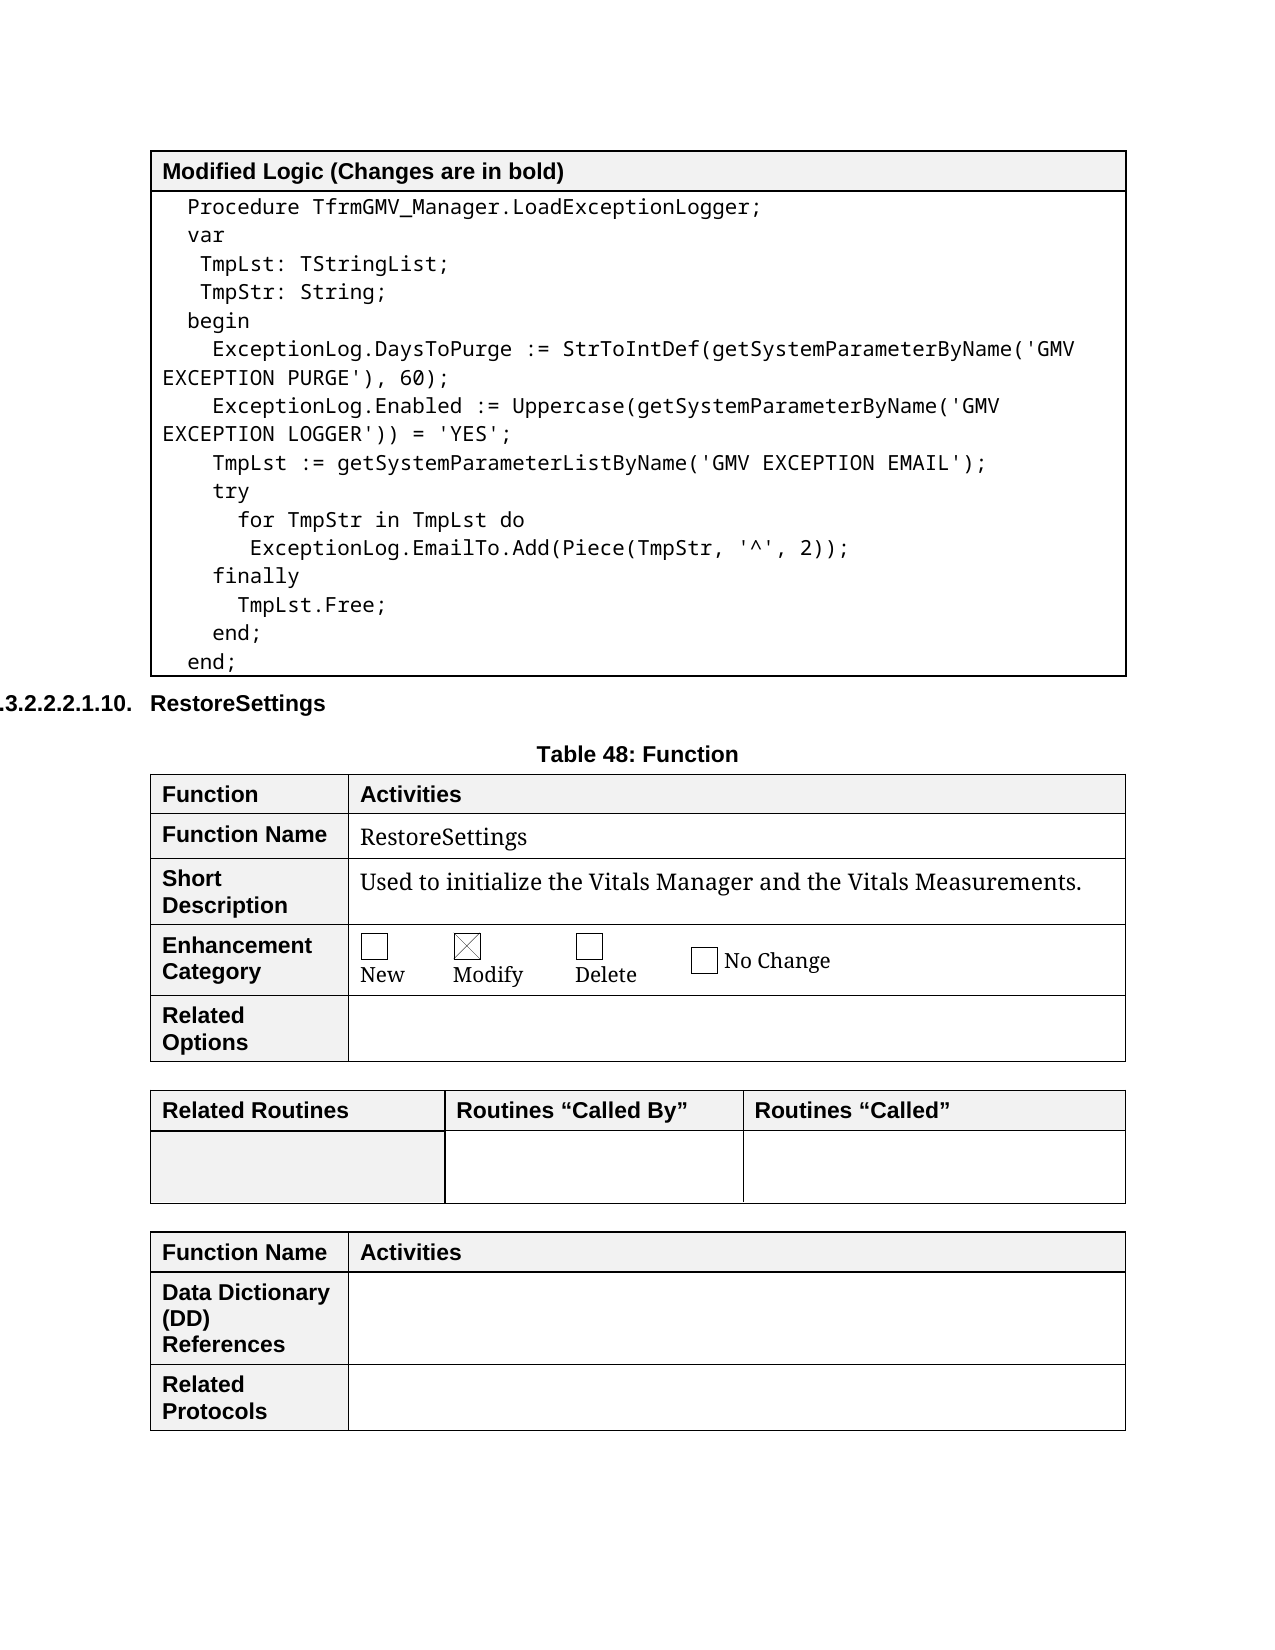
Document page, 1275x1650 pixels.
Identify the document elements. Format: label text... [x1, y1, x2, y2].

table_cell [349, 1365, 1125, 1430]
table_cell No Change [679, 925, 1125, 995]
table_cell Used to initialize the Vitals Manager and the Vitals Measurements. [349, 859, 1125, 924]
table_header Related Routines [151, 1091, 444, 1130]
table_header Function Name [151, 1233, 348, 1271]
subtitle RestoreSettings [0, 689, 1125, 716]
table_cell Related Protocols [151, 1365, 348, 1430]
table_header Activities [349, 1233, 1125, 1271]
table_cell New [349, 925, 441, 995]
table_cell [349, 996, 1125, 1061]
table_cell Related Options [151, 996, 348, 1061]
table_cell Function Name [151, 814, 348, 858]
table_header Modified Logic (Changes are in bold) [152, 152, 1125, 190]
table_cell Procedure TfrmGMV_Manager.LoadExceptionLogger; var TmpLst: TStringList; TmpStr: String; begin ExceptionLog.DaysToPurge := StrToIntDef(getSystemParameterByName('GMV EXCEPTION PURGE'), 60); ExceptionLog.Enabled := Uppercase(getSystemParameterByName('GMV EXCEPTION LOGGER')) = 'YES'; TmpLst := getSystemParameterListByName('GMV EXCEPTION EMAIL'); try for TmpStr in TmpLst do ExceptionLog.EmailTo.Add(Piece(TmpStr, '^', 2)); finally TmpLst.Free; end; end; [152, 192, 1125, 675]
table_cell Short Description [151, 859, 348, 924]
table_cell RestoreSettings [349, 814, 1125, 858]
table_cell Data Dictionary (DD) References [151, 1273, 348, 1364]
table_cell [349, 1273, 1125, 1364]
table_cell Modify [441, 925, 563, 995]
table_header Activities [349, 775, 1125, 813]
table_cell Enhancement Category [151, 925, 348, 995]
table_cell Delete [564, 925, 679, 995]
table_cell [151, 1132, 444, 1202]
table_cell [744, 1131, 1125, 1202]
table_header Routines “Called By” [446, 1091, 743, 1130]
text Table 48: Function [150, 741, 1125, 767]
table_cell [446, 1131, 743, 1202]
table_header Routines “Called” [744, 1091, 1125, 1130]
table_header Function [151, 775, 348, 813]
